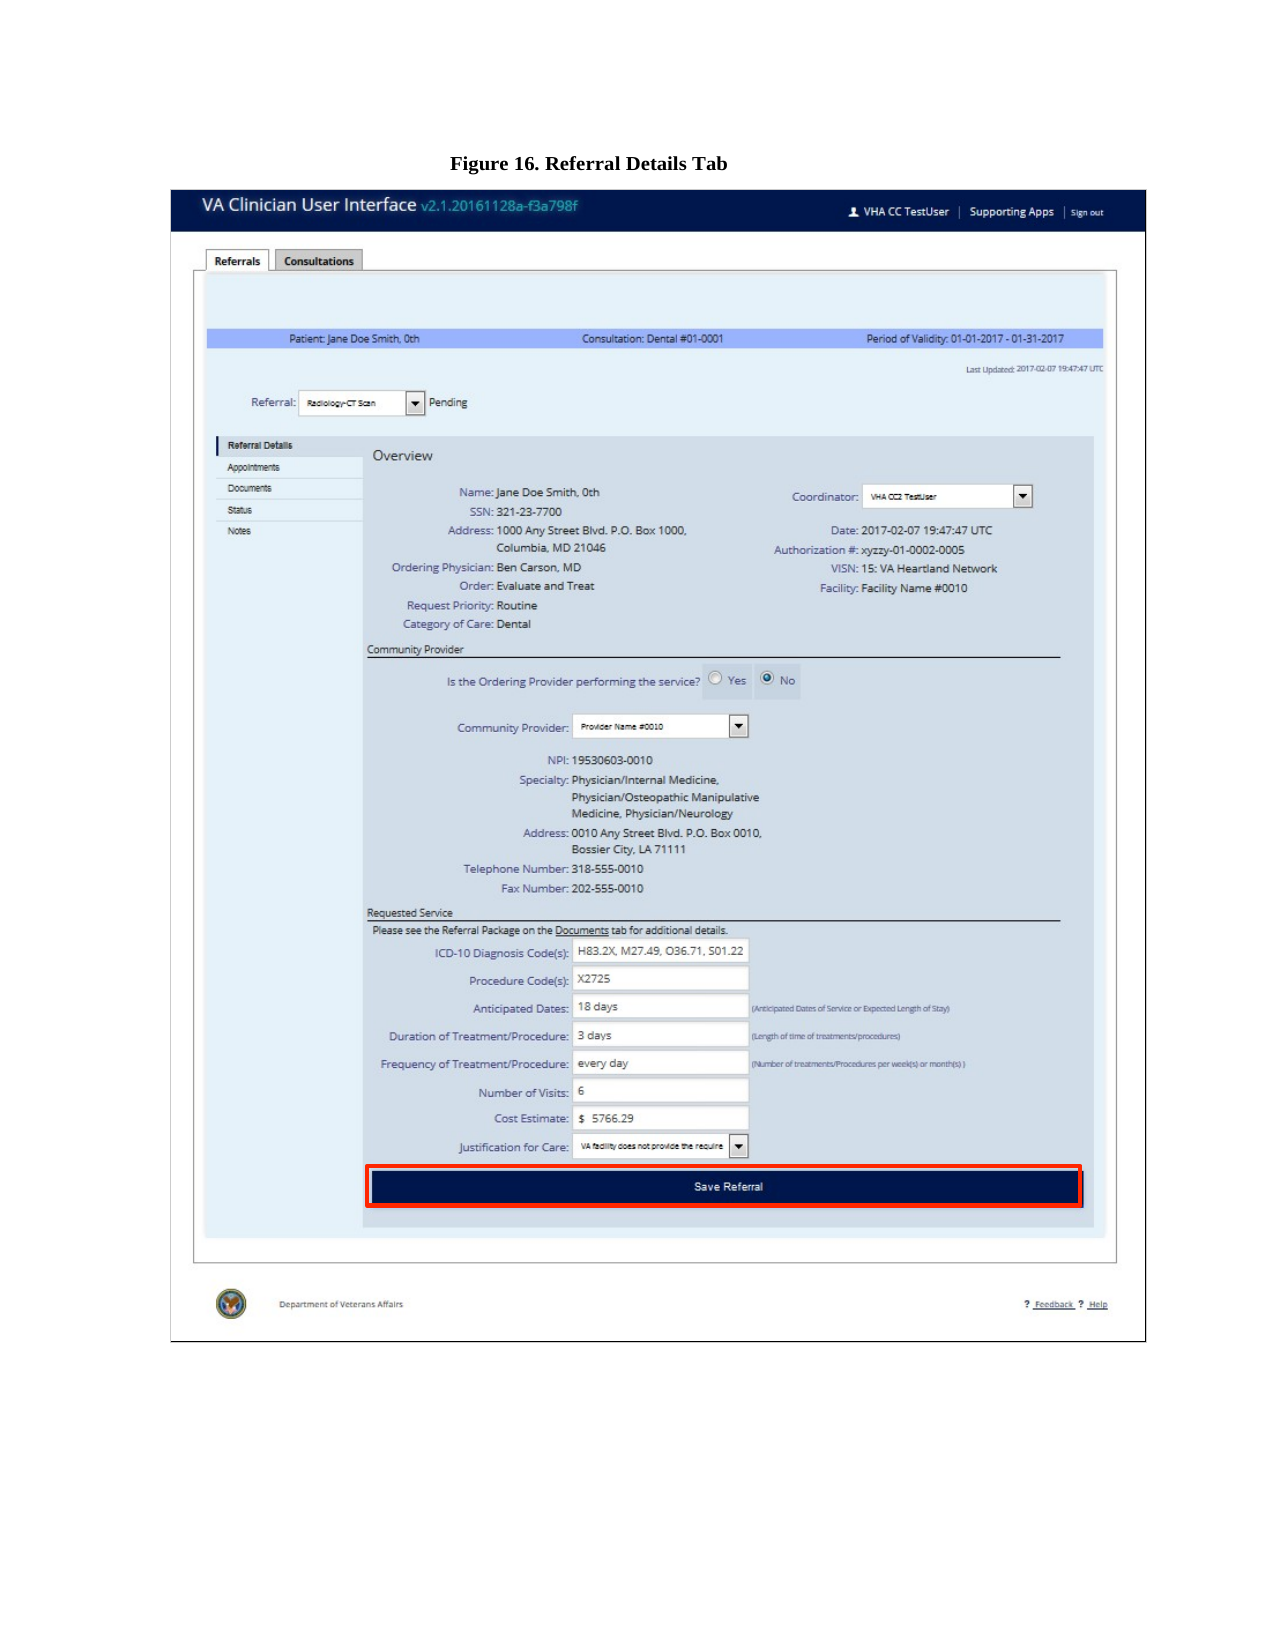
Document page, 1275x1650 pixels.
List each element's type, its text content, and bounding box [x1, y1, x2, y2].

picture [171, 190, 1145, 1341]
text Figure 16. Referral Details Tab [450, 152, 1142, 174]
